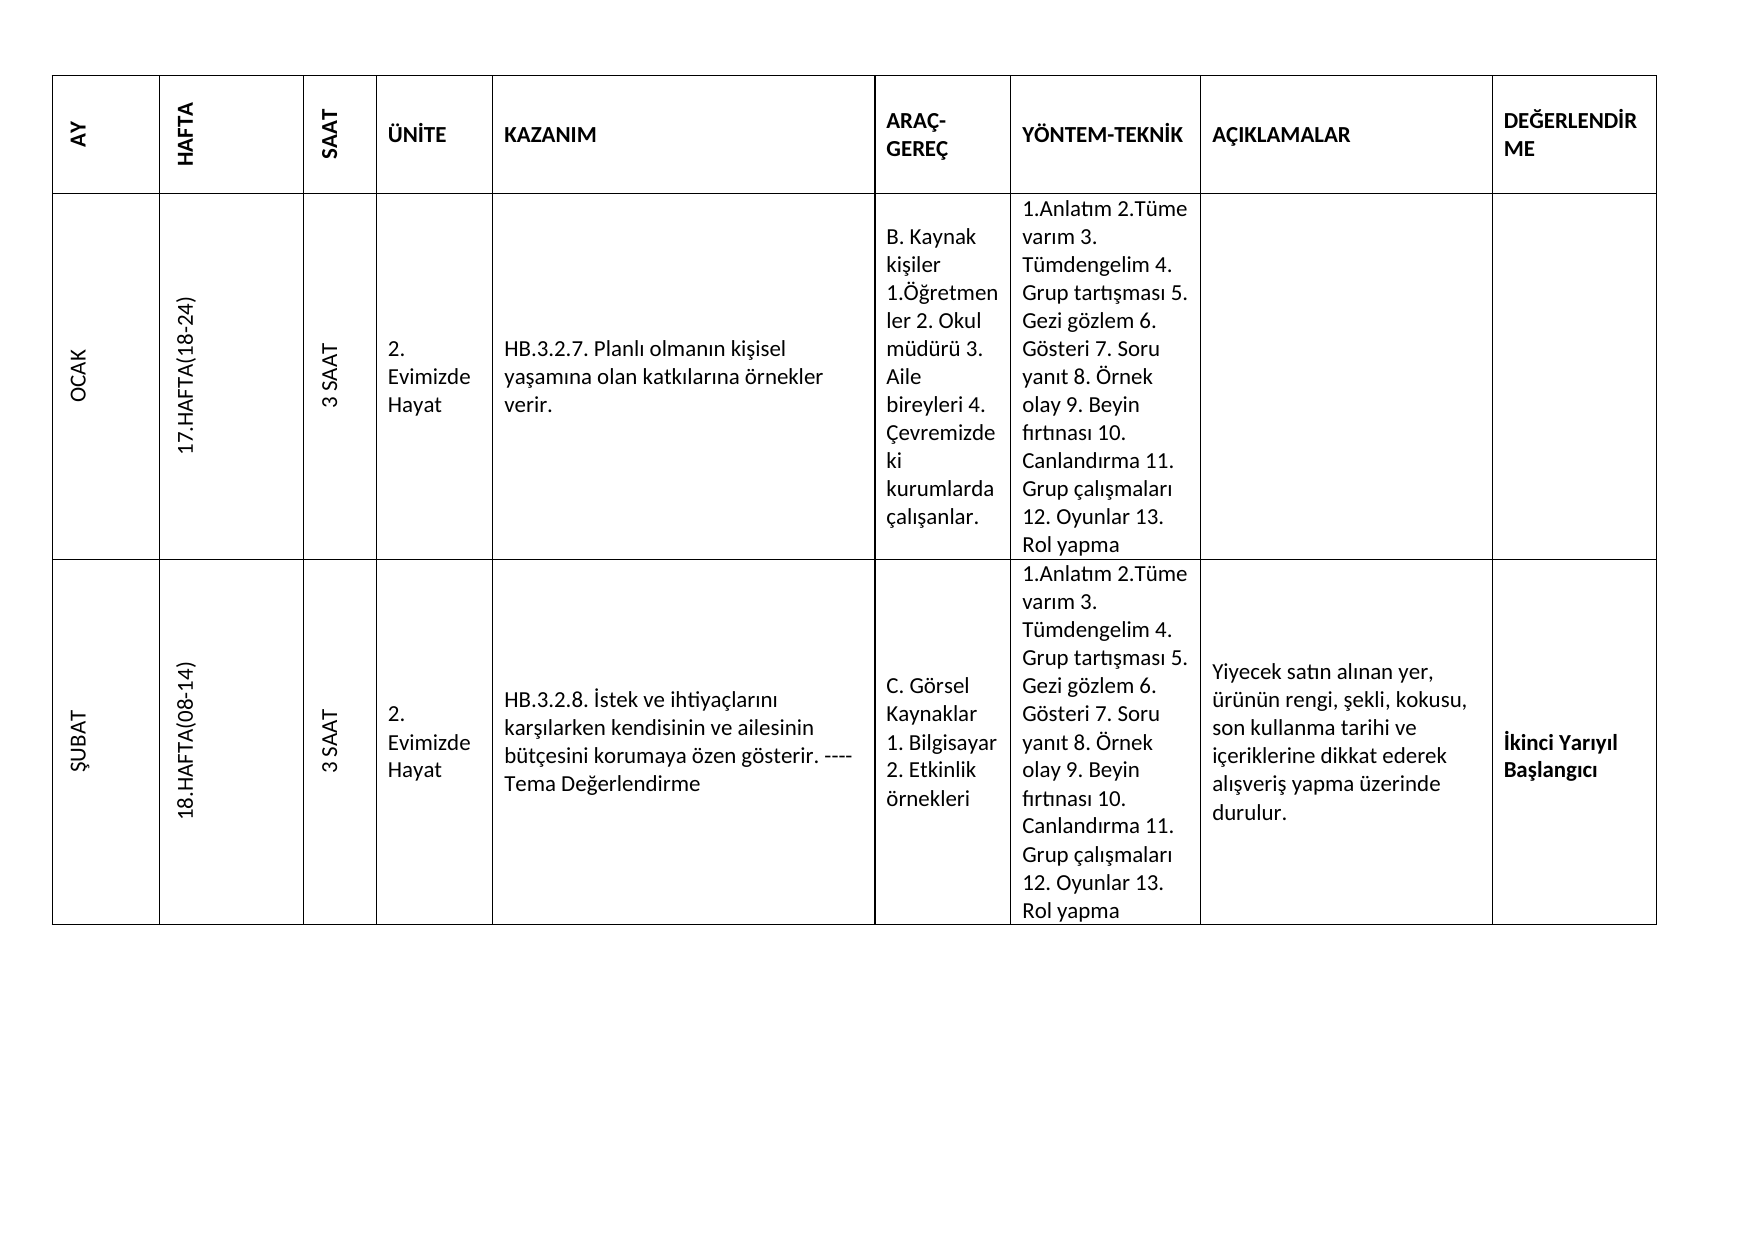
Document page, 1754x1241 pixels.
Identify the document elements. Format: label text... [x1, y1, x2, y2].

table_cell 2. Evimizde Hayat [377, 560, 492, 924]
table_header DEĞERLENDİRME [1493, 76, 1656, 193]
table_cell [1011, 194, 1200, 558]
table_cell 2. Evimizde Hayat [377, 194, 492, 558]
table_header AY [53, 76, 159, 193]
table_header YÖNTEM-TEKNİK [1011, 76, 1200, 193]
table_cell HB.3.2.7. Planlı olmanın kişisel yaşamına olan katkılarına örnekler verir. [493, 194, 874, 558]
table_cell HB.3.2.8. İstek ve ihtiyaçlarını karşılarken kendisinin ve ailesinin bütçesini korumaya özen gösterir. ----Tema Değerlendirme [493, 560, 874, 924]
table_cell 3 SAAT [304, 560, 376, 924]
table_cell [1011, 560, 1200, 924]
table_cell B. Kaynak kişiler 1.Öğretmenler 2. Okul müdürü 3. Aile bireyleri 4. Çevremizdeki kurumlarda çalışanlar. [876, 194, 1010, 558]
table_cell [1201, 194, 1492, 558]
table_cell 3 SAAT [304, 194, 376, 558]
table_cell İkinci Yarıyıl Başlangıcı [1493, 560, 1656, 924]
table_cell Yiyecek satın alınan yer, ürünün rengi, şekli, kokusu, son kullanma tarihi ve içeriklerine dikkat ederek alışveriş yapma üzerinde durulur. [1201, 560, 1492, 924]
table_cell OCAK [53, 194, 159, 558]
table_cell ŞUBAT [53, 560, 159, 924]
table_header SAAT [304, 76, 376, 193]
table_cell 17.HAFTA(18-24) [160, 194, 303, 558]
table_cell C. Görsel Kaynaklar 1. Bilgisayar 2. Etkinlik örnekleri [876, 560, 1010, 924]
table_cell 18.HAFTA(08-14) [160, 560, 303, 924]
table_header KAZANIM [493, 76, 874, 193]
table_header ÜNİTE [377, 76, 492, 193]
table_header AÇIKLAMALAR [1201, 76, 1492, 193]
table_header HAFTA [160, 76, 303, 193]
table_cell [1493, 194, 1656, 558]
table_header ARAÇ-GEREÇ [876, 76, 1010, 193]
